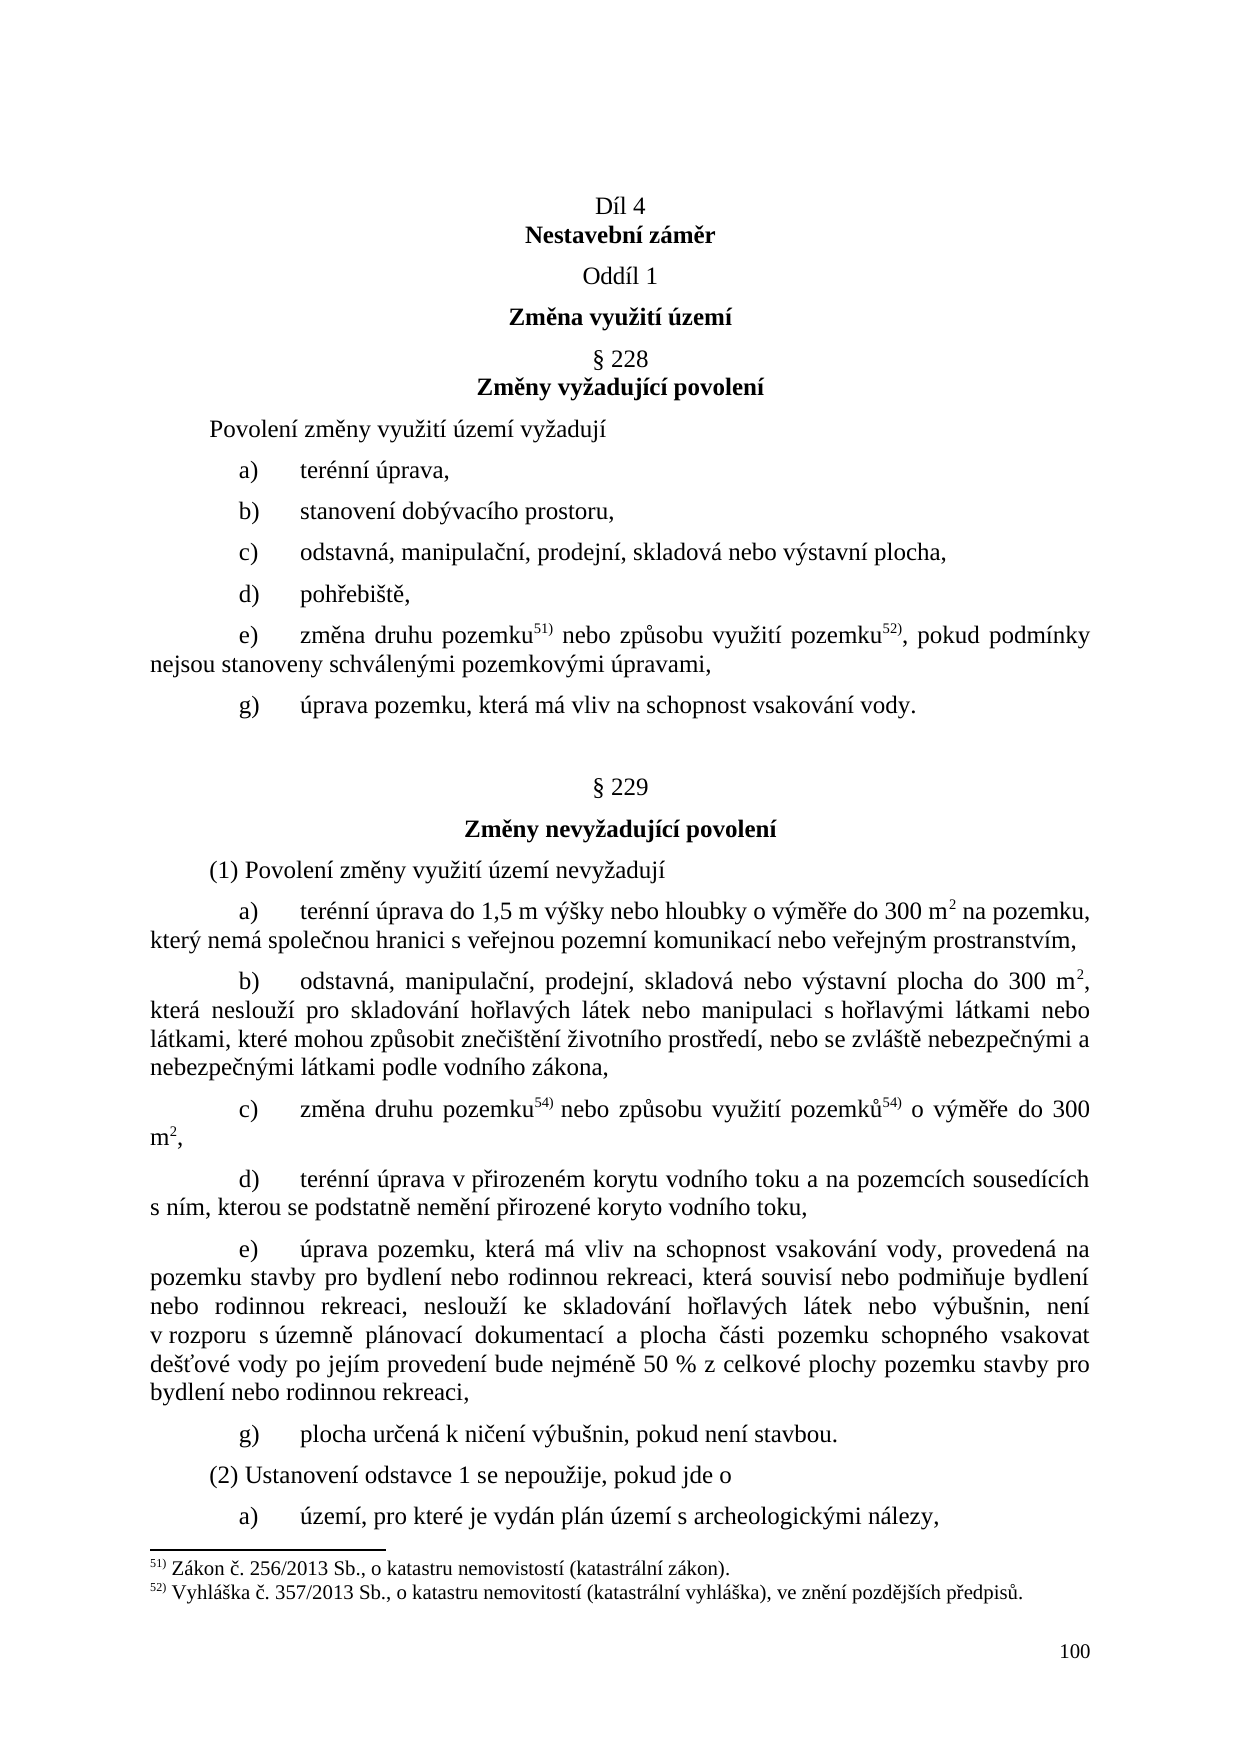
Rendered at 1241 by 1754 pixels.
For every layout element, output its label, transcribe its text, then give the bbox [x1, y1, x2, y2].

text g) plocha určená k ničení výbušnin, pokud není stavbou. [150, 1419, 1090, 1447]
text d) terénní úprava v přirozeném korytu vodního toku a na pozemcích sousedících s ním, kterou se podstatně nemění přirozené koryto vodního toku, [150, 1164, 1090, 1221]
text b) odstavná, manipulační, prodejní, skladová nebo výstavní plocha do 300 m2, která neslouží pro skladování hořlavých látek nebo manipulaci s hořlavými látkami nebo látkami, které mohou způsobit znečištění životního prostředí, nebo se zvláště nebezpečnými a nebezpečnými látkami podle vodního zákona, [150, 966, 1090, 1081]
text c) odstavná, manipulační, prodejní, skladová nebo výstavní plocha, [150, 537, 1090, 566]
text d) pohřebiště, [150, 579, 1090, 607]
text b) stanovení dobývacího prostoru, [150, 496, 1090, 525]
text c) změna druhu pozemku54) nebo způsobu využití pozemků54) o výměře do 300 m2, [150, 1094, 1090, 1151]
text a) území, pro které je vydán plán území s archeologickými nálezy, [150, 1501, 1090, 1530]
text g) úprava pozemku, která má vliv na schopnost vsakování vody. [150, 690, 1090, 719]
text a) terénní úprava do 1,5 m výšky nebo hloubky o výměře do 300 m2 na pozemku, který nemá společnou hranici s veřejnou pozemní komunikací nebo veřejným prostranstvím, [150, 896, 1090, 954]
text e) úprava pozemku, která má vliv na schopnost vsakování vody, provedená na pozemku stavby pro bydlení nebo rodinnou rekreaci, která souvisí nebo podmiňuje bydlení nebo rodinnou rekreaci, neslouží ke skladování hořlavých látek nebo výbušnin, není v rozporu s územně plánovací dokumentací a plocha části pozemku schopného vsakovat dešťové vody po jejím provedení bude nejméně 50 % z celkové plochy pozemku stavby pro bydlení nebo rodinnou rekreaci, [150, 1234, 1090, 1406]
text § 228 Změny vyžadující povolení [150, 344, 1090, 401]
text (2) Ustanovení odstavce 1 se nepoužije, pokud jde o [150, 1460, 1090, 1489]
text (1) Povolení změny využití území nevyžadují [150, 855, 1090, 884]
text a) terénní úprava, [150, 455, 1090, 484]
text Povolení změny využití území vyžadují [150, 414, 1090, 442]
text e) změna druhu pozemku) nebo způsobu využití pozemku), pokud podmínky nejsou stanoveny schválenými pozemkovými úpravami, [150, 620, 1090, 677]
text Změna využití území [150, 302, 1090, 331]
text Oddíl 1 [150, 261, 1090, 290]
text Díl 4 Nestavební záměr [150, 191, 1090, 249]
text § 229 [150, 772, 1090, 801]
text Změny nevyžadující povolení [150, 814, 1090, 842]
